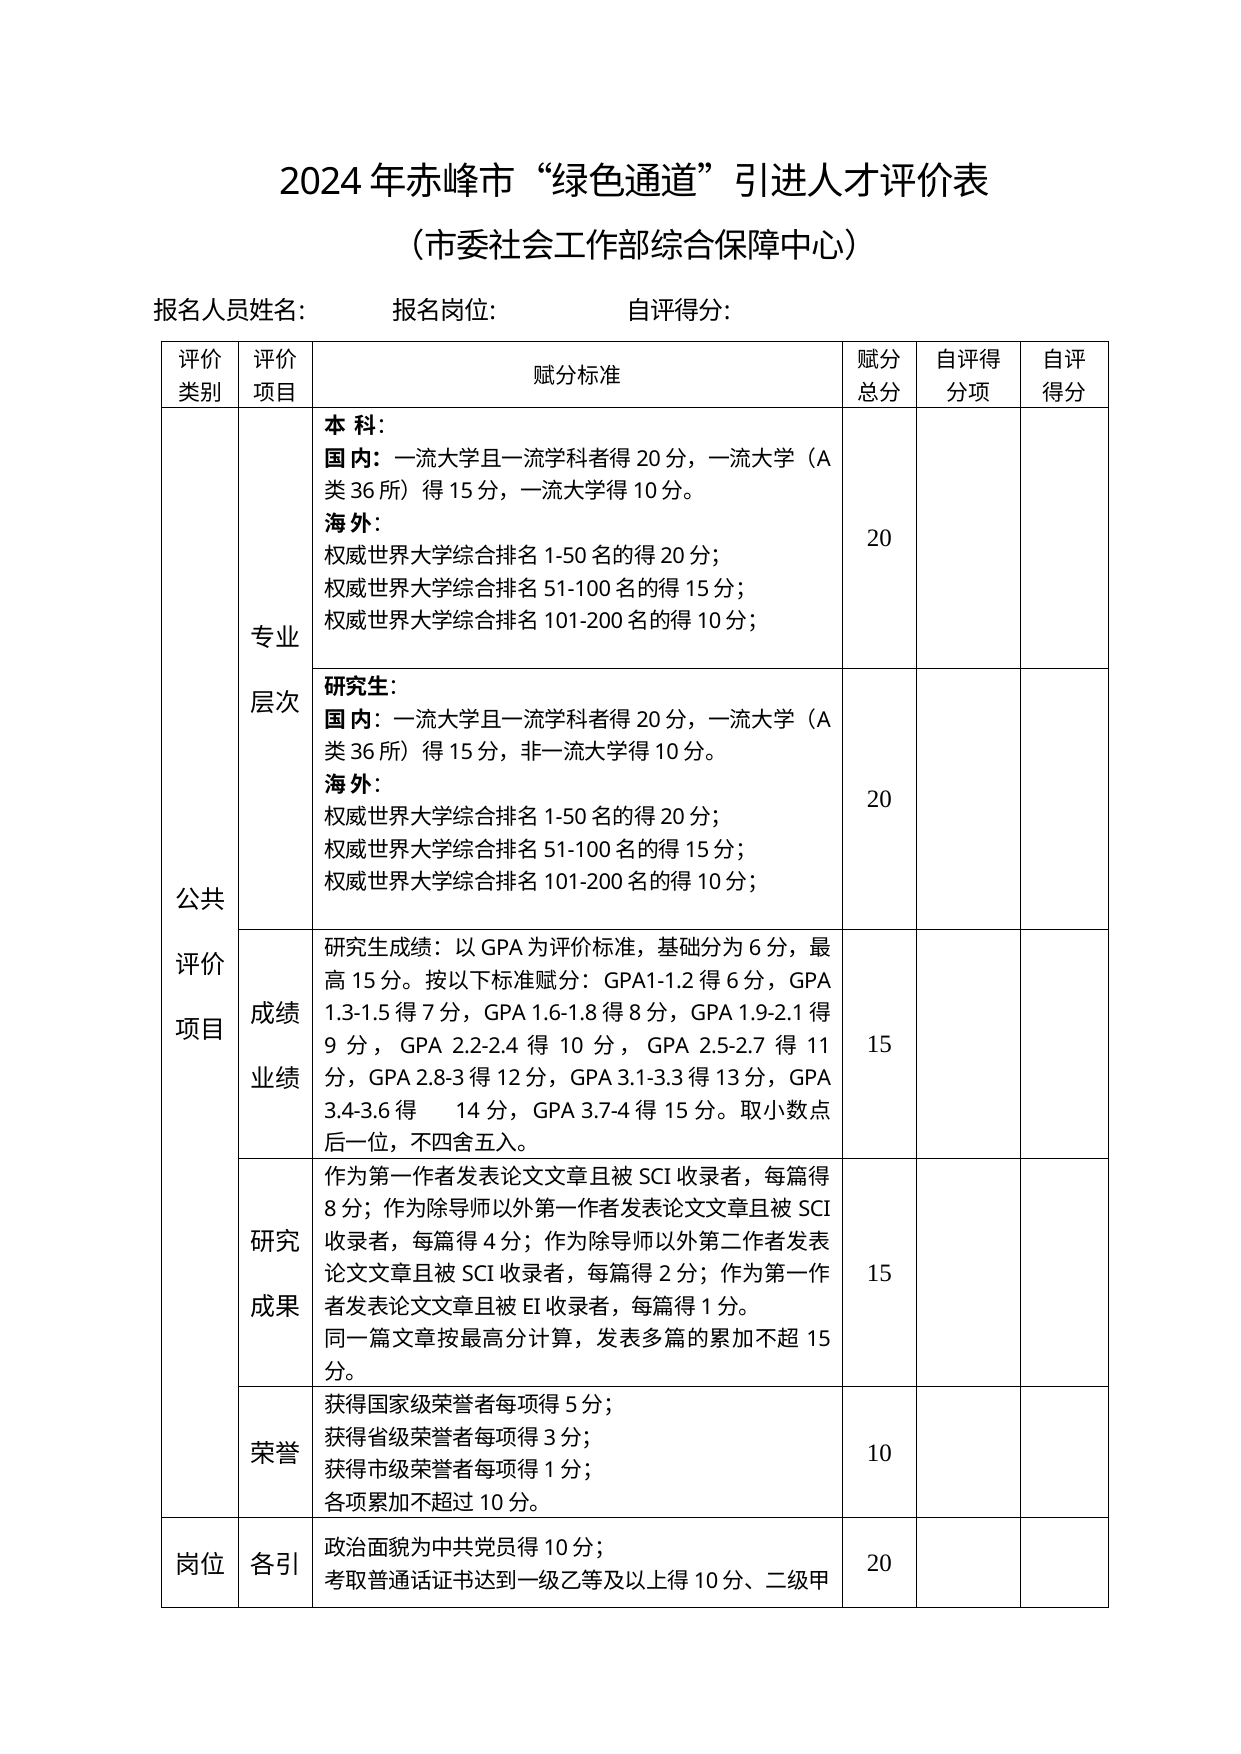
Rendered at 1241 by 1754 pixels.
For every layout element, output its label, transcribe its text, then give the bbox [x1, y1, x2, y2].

text （市委社会工作部综合保障中心） [153, 211, 1116, 276]
table_header 赋分 总分 [843, 342, 916, 407]
table_cell [917, 1159, 1020, 1386]
table_cell [1021, 1159, 1108, 1386]
table_cell [1021, 408, 1108, 668]
table_header 评价类别 [162, 342, 238, 407]
table_cell 作为第一作者发表论文文章且被SCI收录者，每篇得8分；作为除导师以外第一作者发表论文文章且被SCI收录者，每篇得4分；作为除导师以外第二作者发表论文文章且被SCI收录者，每篇得2分；作为第一作者发表论文文章且被EI收录者，每篇得1分。 同一篇文章按最高分计算，发表多篇的累加不超15分。 [313, 1159, 842, 1386]
table_cell 本 科： 国 内：一流大学且一流学科者得20分，一流大学（A类36所）得15分，一流大学得10分。 海 外： 权威世界大学综合排名1-50名的得20分； 权威世界大学综合排名51-100名的得15分； 权威世界大学综合排名101-200名的得10分； [313, 408, 842, 668]
table_cell 成绩业绩 [239, 930, 312, 1157]
table_cell 荣誉 [239, 1387, 312, 1517]
table_cell [917, 408, 1020, 668]
table_cell 研究生： 国 内：一流大学且一流学科者得20分，一流大学（A类36所）得15分，非一流大学得10分。 海 外： 权威世界大学综合排名1-50名的得20分； 权威世界大学综合排名51-100名的得15分； 权威世界大学综合排名101-200名的得10分； [313, 669, 842, 929]
table_cell 研究成果 [239, 1159, 312, 1386]
table_cell 15 [843, 1159, 916, 1386]
table_cell [1021, 1387, 1108, 1517]
table_cell [917, 1518, 1020, 1607]
table_cell [917, 1387, 1020, 1517]
table_header 评价 项目 [239, 342, 312, 407]
table_header 赋分标准 [313, 342, 842, 407]
table_header 自评 得分 [1021, 342, 1108, 407]
table_cell 获得国家级荣誉者每项得5分； 获得省级荣誉者每项得3分； 获得市级荣誉者每项得1分； 各项累加不超过10分。 [313, 1387, 842, 1517]
text 报名人员姓名: 报名岗位: 自评得分: [153, 276, 1116, 341]
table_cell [313, 1518, 842, 1607]
table_cell [917, 930, 1020, 1157]
table_cell 20 [843, 1518, 916, 1607]
text 2024年赤峰市“绿色通道”引进人才评价表 [153, 146, 1116, 211]
table_cell 10 [843, 1387, 916, 1517]
table_cell 20 [843, 669, 916, 929]
table_cell [1021, 1518, 1108, 1607]
table_cell 岗位个性评价项目 [162, 1518, 238, 1607]
table_cell [1021, 930, 1108, 1157]
table_cell 各引才单位根据岗位需求自定义 [239, 1518, 312, 1607]
table_header 自评得分项 [917, 342, 1020, 407]
table_cell 公共评价项目 [162, 408, 238, 1517]
table_cell 20 [843, 408, 916, 668]
table_cell 专业层次 [239, 408, 312, 929]
table_cell 15 [843, 930, 916, 1157]
table_cell [1021, 669, 1108, 929]
table_cell [917, 669, 1020, 929]
table_cell 研究生成绩：以GPA为评价标准，基础分为6分，最高15分。按以下标准赋分：GPA1-1.2得6分，GPA 1.3-1.5得7分，GPA 1.6-1.8得8分，GPA 1.9-2.1得9分，GPA 2.2-2.4得10分，GPA 2.5-2.7得11分，GPA 2.8-3得12分，GPA 3.1-3.3得13分，GPA 3.4-3.6得 14分，GPA 3.7-4得15分。取小数点后一位，不四舍五入。 [313, 930, 842, 1157]
